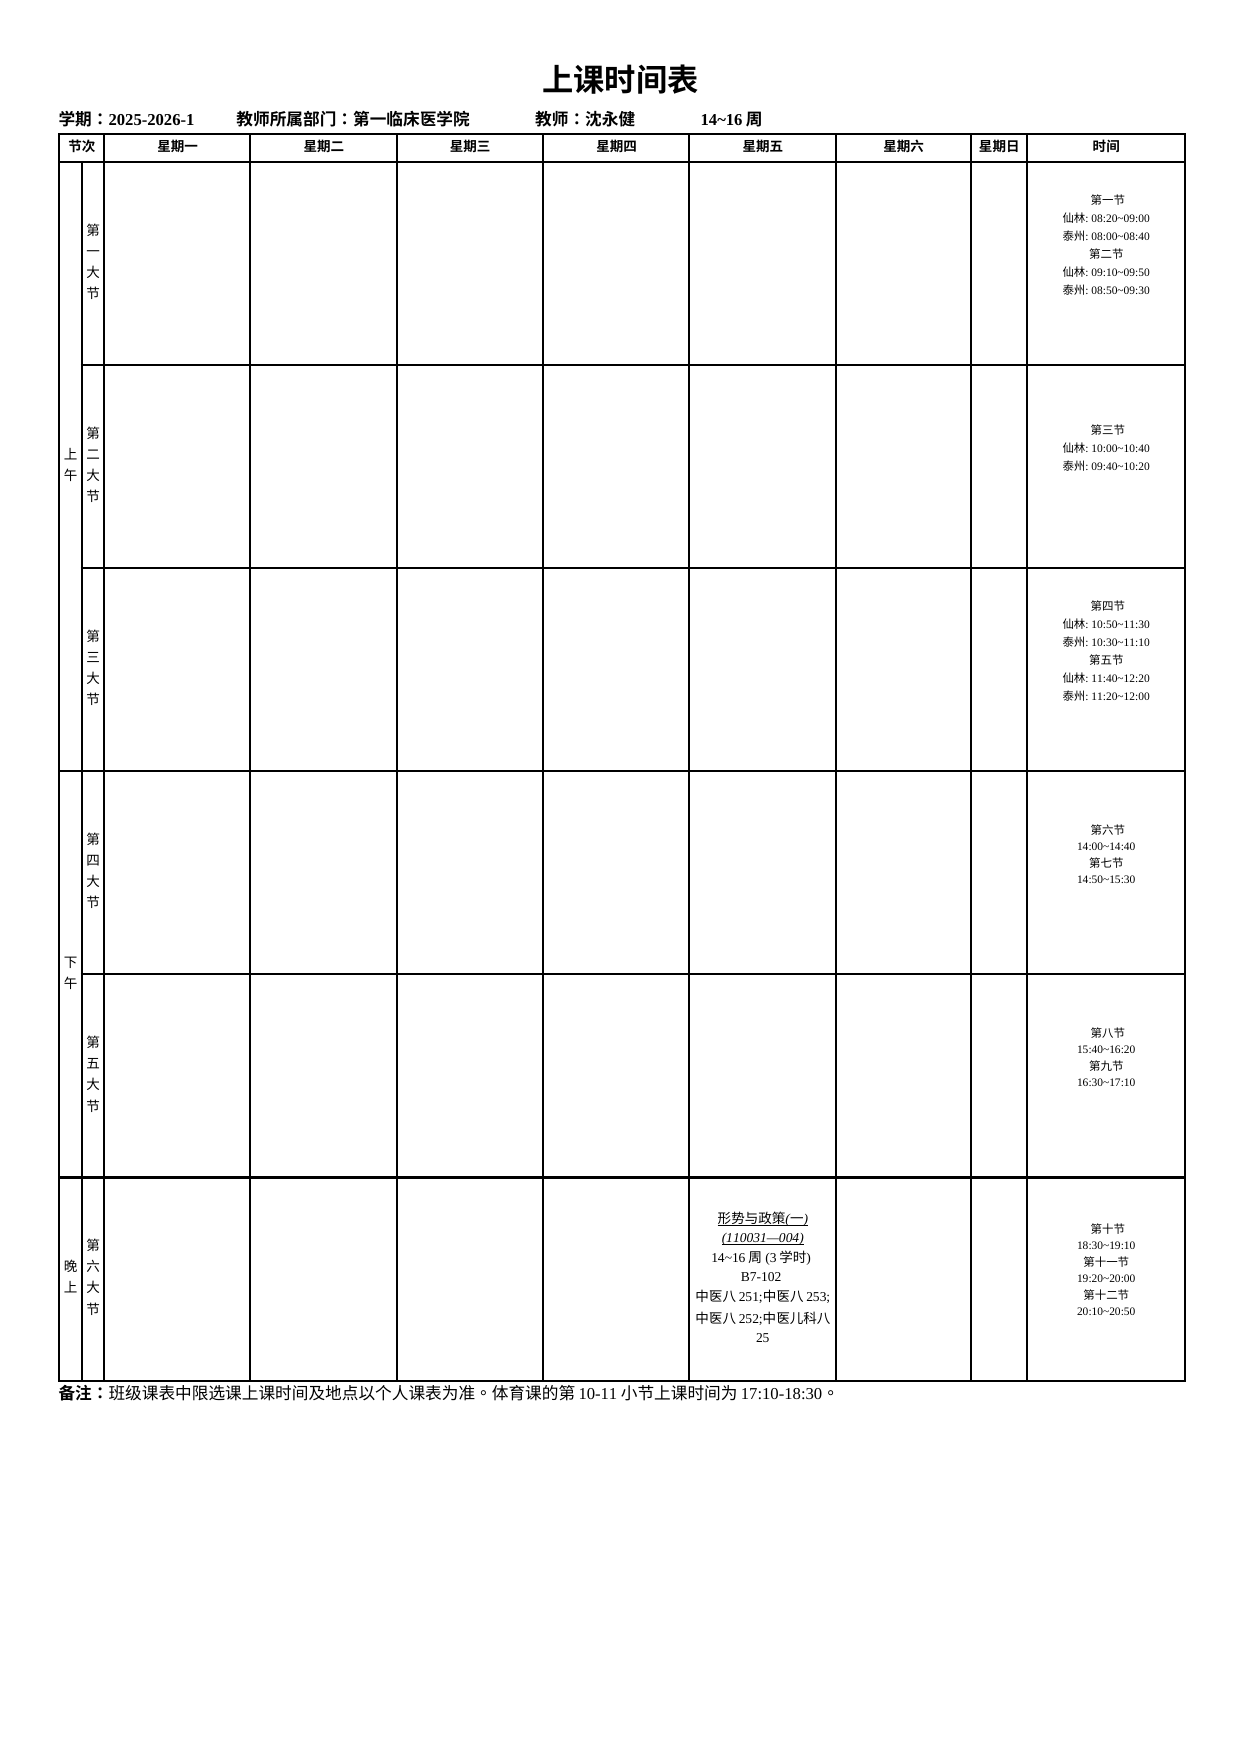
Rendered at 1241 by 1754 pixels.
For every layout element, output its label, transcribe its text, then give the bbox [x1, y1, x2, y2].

table_cell [544, 975, 688, 1176]
text 备注：班级课表中限选课上课时间及地点以个人课表为准。体育课的第10-11小节上课时间为17:10-18:30。 [58, 1382, 1182, 1404]
table_cell [105, 569, 249, 770]
table_cell [544, 772, 688, 973]
table_cell [837, 1179, 970, 1379]
table_cell [690, 569, 835, 770]
table_cell 第六节 14:00~14:40 第七节 14:50~15:30 [1028, 772, 1184, 973]
table_cell [251, 569, 396, 770]
table_cell [972, 366, 1026, 567]
table_cell [837, 975, 970, 1176]
table_cell [251, 163, 396, 364]
table_cell [690, 975, 835, 1176]
table_cell [972, 1179, 1026, 1379]
table_cell [105, 366, 249, 567]
table_cell [837, 569, 970, 770]
table_cell [690, 772, 835, 973]
table_cell [544, 163, 688, 364]
table_cell [398, 975, 542, 1176]
table_cell [690, 366, 835, 567]
table_header 节次 [60, 135, 103, 161]
table_header 星期五 [690, 135, 835, 161]
table_cell 晚上 [60, 1179, 81, 1379]
table_cell [105, 772, 249, 973]
table_cell [690, 163, 835, 364]
table_cell [972, 569, 1026, 770]
table_cell [972, 772, 1026, 973]
table_header 星期一 [105, 135, 249, 161]
table_cell 第一大节 [83, 163, 103, 364]
table_cell [398, 772, 542, 973]
table_cell [972, 163, 1026, 364]
table_cell [837, 366, 970, 567]
table_header 星期二 [251, 135, 396, 161]
table_cell [398, 1179, 542, 1379]
table_cell [837, 772, 970, 973]
table_cell [544, 366, 688, 567]
table_cell [251, 975, 396, 1176]
table_cell [544, 1179, 688, 1379]
table_header 星期六 [837, 135, 970, 161]
table_cell 第四大节 [83, 772, 103, 973]
table_header 星期日 [972, 135, 1026, 161]
table_cell [105, 975, 249, 1176]
table_header 星期四 [544, 135, 688, 161]
table_cell [251, 1179, 396, 1379]
table_cell 上午 [60, 163, 81, 770]
table_cell 第三节 仙林: 10:00~10:40 泰州: 09:40~10:20 [1028, 366, 1184, 567]
text 学期：2025-2026-1 教师所属部门：第一临床医学院 教师：沈永健 14~16周 [58, 107, 1182, 130]
table_cell [972, 975, 1026, 1176]
table_cell [251, 366, 396, 567]
table_cell [398, 569, 542, 770]
table_cell 形势与政策(一) (110031—004) 14~16周 (3学时) B7-102 中医八251;中医八253;中医八252;中医儿科八25 [690, 1179, 835, 1379]
text 上课时间表 [58, 58, 1182, 101]
table_header 星期三 [398, 135, 542, 161]
table_cell 第五大节 [83, 975, 103, 1176]
table_cell 第二大节 [83, 366, 103, 567]
table_cell [105, 163, 249, 364]
table_header 时间 [1028, 135, 1184, 161]
table_cell 第一节 仙林: 08:20~09:00 泰州: 08:00~08:40 第二节 仙林: 09:10~09:50 泰州: 08:50~09:30 [1028, 163, 1184, 364]
table_cell 下午 [60, 772, 81, 1176]
table_cell 第十节 18:30~19:10 第十一节 19:20~20:00 第十二节 20:10~20:50 [1028, 1179, 1184, 1379]
table_cell 第四节 仙林: 10:50~11:30 泰州: 10:30~11:10 第五节 仙林: 11:40~12:20 泰州: 11:20~12:00 [1028, 569, 1184, 770]
table_cell 第八节 15:40~16:20 第九节 16:30~17:10 [1028, 975, 1184, 1176]
table_cell [398, 366, 542, 567]
table_cell [544, 569, 688, 770]
table_cell [251, 772, 396, 973]
table_cell [398, 163, 542, 364]
table_cell 第六大节 [83, 1179, 103, 1379]
table_cell 第三大节 [83, 569, 103, 770]
table_cell [105, 1179, 249, 1379]
table_cell [837, 163, 970, 364]
